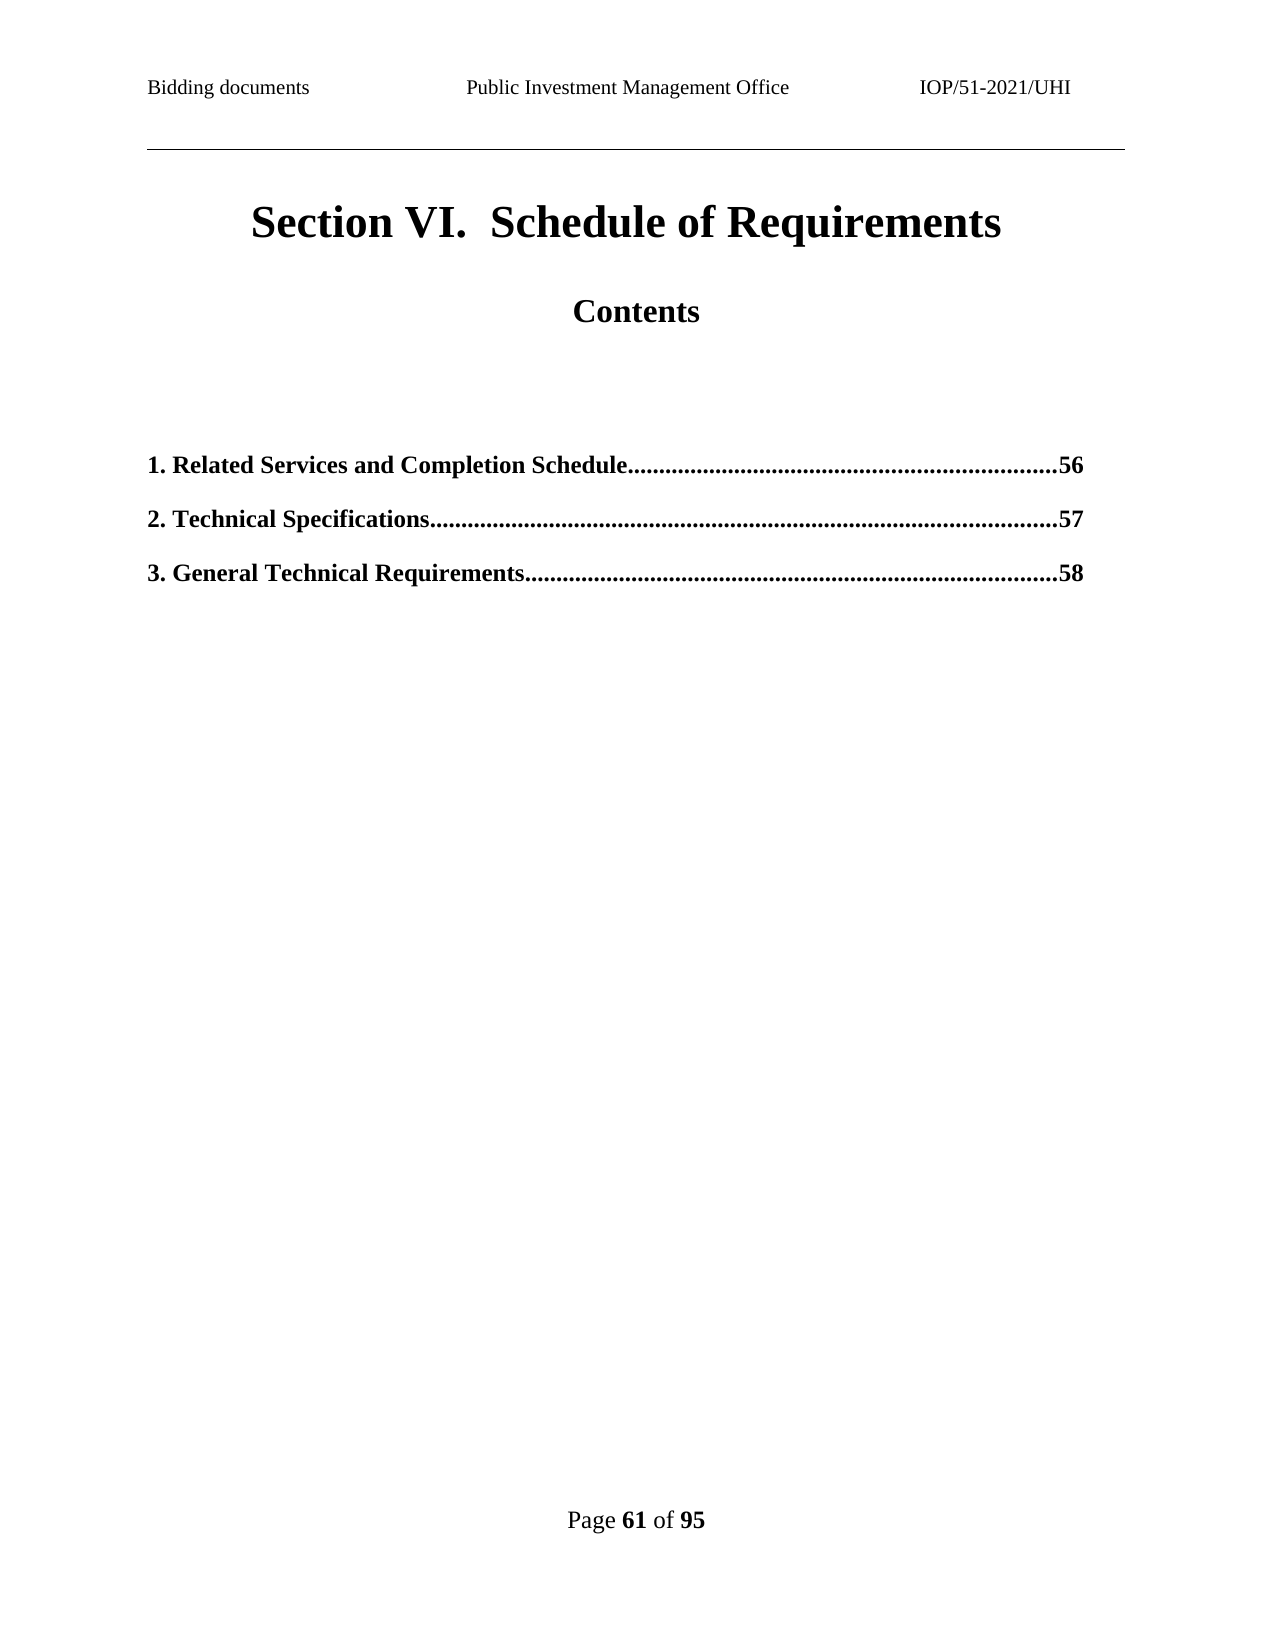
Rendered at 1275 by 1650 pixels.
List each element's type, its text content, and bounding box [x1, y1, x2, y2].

table_header Section VI. Schedule of Requirements [147, 179, 1105, 262]
text Contents [147, 291, 1125, 329]
text 2. Technical Specifications 57 [147, 504, 1125, 533]
text 3. General Technical Requirements 58 [147, 558, 1125, 587]
text 1. Related Services and Completion Schedule 56 [147, 450, 1125, 479]
